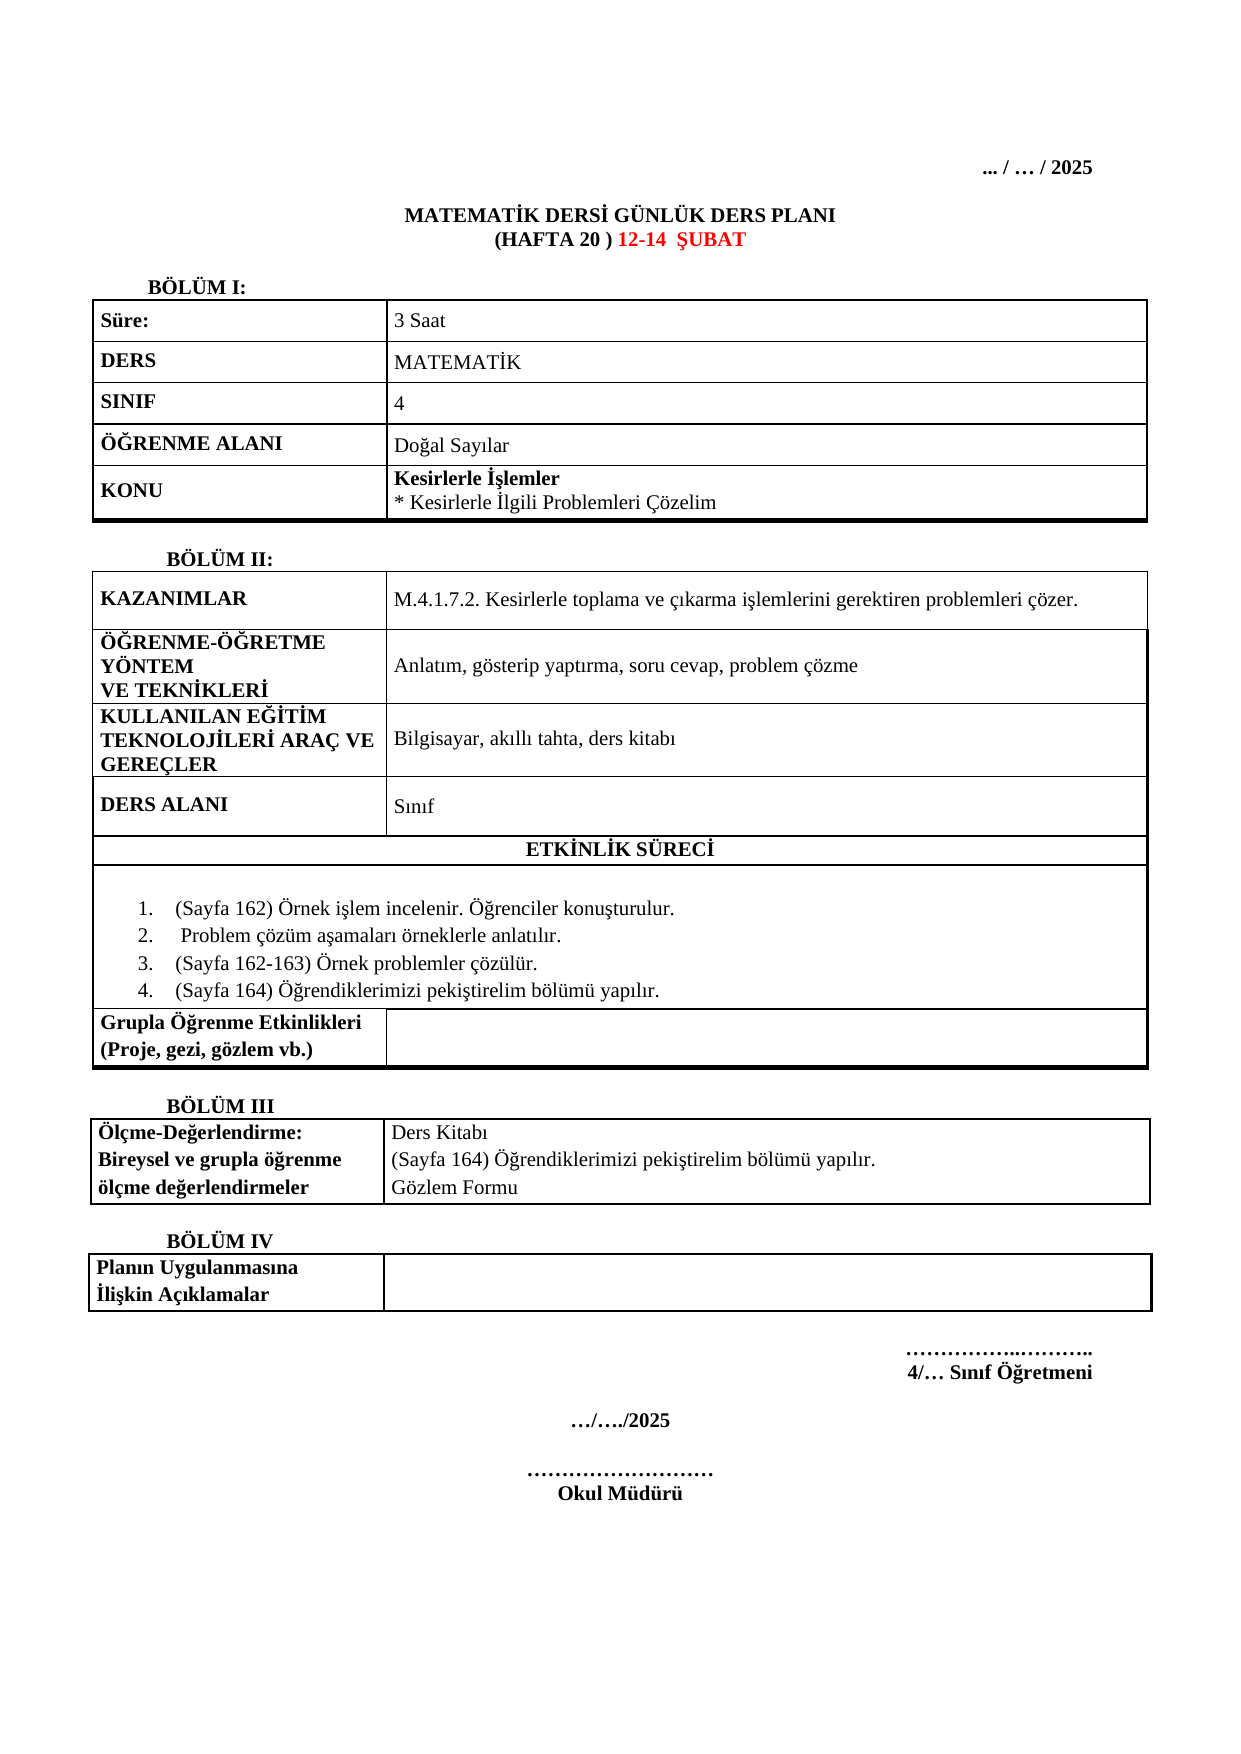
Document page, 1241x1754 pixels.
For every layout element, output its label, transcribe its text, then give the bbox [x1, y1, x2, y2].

text ……………………… [148, 1456, 1092, 1481]
table_header M.4.1.7.2. Kesirlerle toplama ve çıkarma işlemlerini gerektiren problemleri çözer. [387, 572, 1147, 629]
table_header KAZANIMLAR [93, 572, 386, 629]
text Okul Müdürü [148, 1481, 1092, 1504]
subtitle BÖLÜM IV [148, 1229, 1092, 1253]
table_cell 4 [388, 383, 1146, 423]
table_cell Grupla Öğrenme Etkinlikleri (Proje, gezi, gözlem vb.) [94, 1009, 386, 1065]
table_cell DERS [94, 342, 386, 382]
table_header Ders Kitabı (Sayfa 164) Öğrendiklerimizi pekiştirelim bölümü yapılır. Gözlem Formu [385, 1120, 1149, 1202]
table_cell [387, 1010, 1146, 1065]
table_cell ÖĞRENME-ÖĞRETME YÖNTEM VE TEKNİKLERİ [93, 630, 386, 702]
text (HAFTA 20 ) 12-14 ŞUBAT [148, 227, 1092, 251]
table_cell ÖĞRENME ALANI [94, 425, 386, 465]
text BÖLÜM II: [148, 547, 1092, 571]
table_cell ETKİNLİK SÜRECİ [94, 837, 1146, 864]
table_cell Sınıf [387, 777, 1146, 835]
text 4/… Sınıf Öğretmeni [148, 1360, 1092, 1384]
table_cell Bilgisayar, akıllı tahta, ders kitabı [387, 704, 1146, 776]
table_cell (Sayfa 162) Örnek işlem incelenir. Öğrenciler konuşturulur. Problem çözüm aşamaları örneklerle anlatılır. (Sayfa 162-163) Örnek problemler çözülür. (Sayfa 164) Öğrendiklerimizi pekiştirelim bölümü yapılır. [94, 866, 1146, 1007]
text ……………..……….. [148, 1336, 1092, 1360]
subtitle BÖLÜM III [148, 1093, 1092, 1118]
text …/…./2025 [148, 1408, 1092, 1432]
table_header 3 Saat [388, 301, 1146, 341]
text MATEMATİK DERSİ GÜNLÜK DERS PLANI [148, 203, 1092, 227]
table_header Süre: [94, 301, 386, 341]
table_cell Doğal Sayılar [388, 425, 1146, 465]
table_cell Anlatım, gösterip yaptırma, soru cevap, problem çözme [387, 630, 1146, 702]
text BÖLÜM I: [148, 275, 1092, 299]
table_cell DERS ALANI [94, 777, 386, 835]
table_cell MATEMATİK [388, 342, 1146, 382]
table_cell KONU [94, 466, 386, 518]
table_header Ölçme-Değerlendirme: Bireysel ve grupla öğrenme ölçme değerlendirmeler [92, 1120, 383, 1202]
table_cell KULLANILAN EĞİTİM TEKNOLOJİLERİ ARAÇ VE GEREÇLER [93, 704, 386, 776]
table_cell SINIF [94, 383, 386, 423]
table_header Planın Uygulanmasına İlişkin Açıklamalar [90, 1255, 383, 1310]
table_cell Kesirlerle İşlemler * Kesirlerle İlgili Problemleri Çözelim [388, 466, 1146, 518]
table_header [385, 1255, 1150, 1310]
text ... / … / 2025 [148, 155, 1092, 179]
